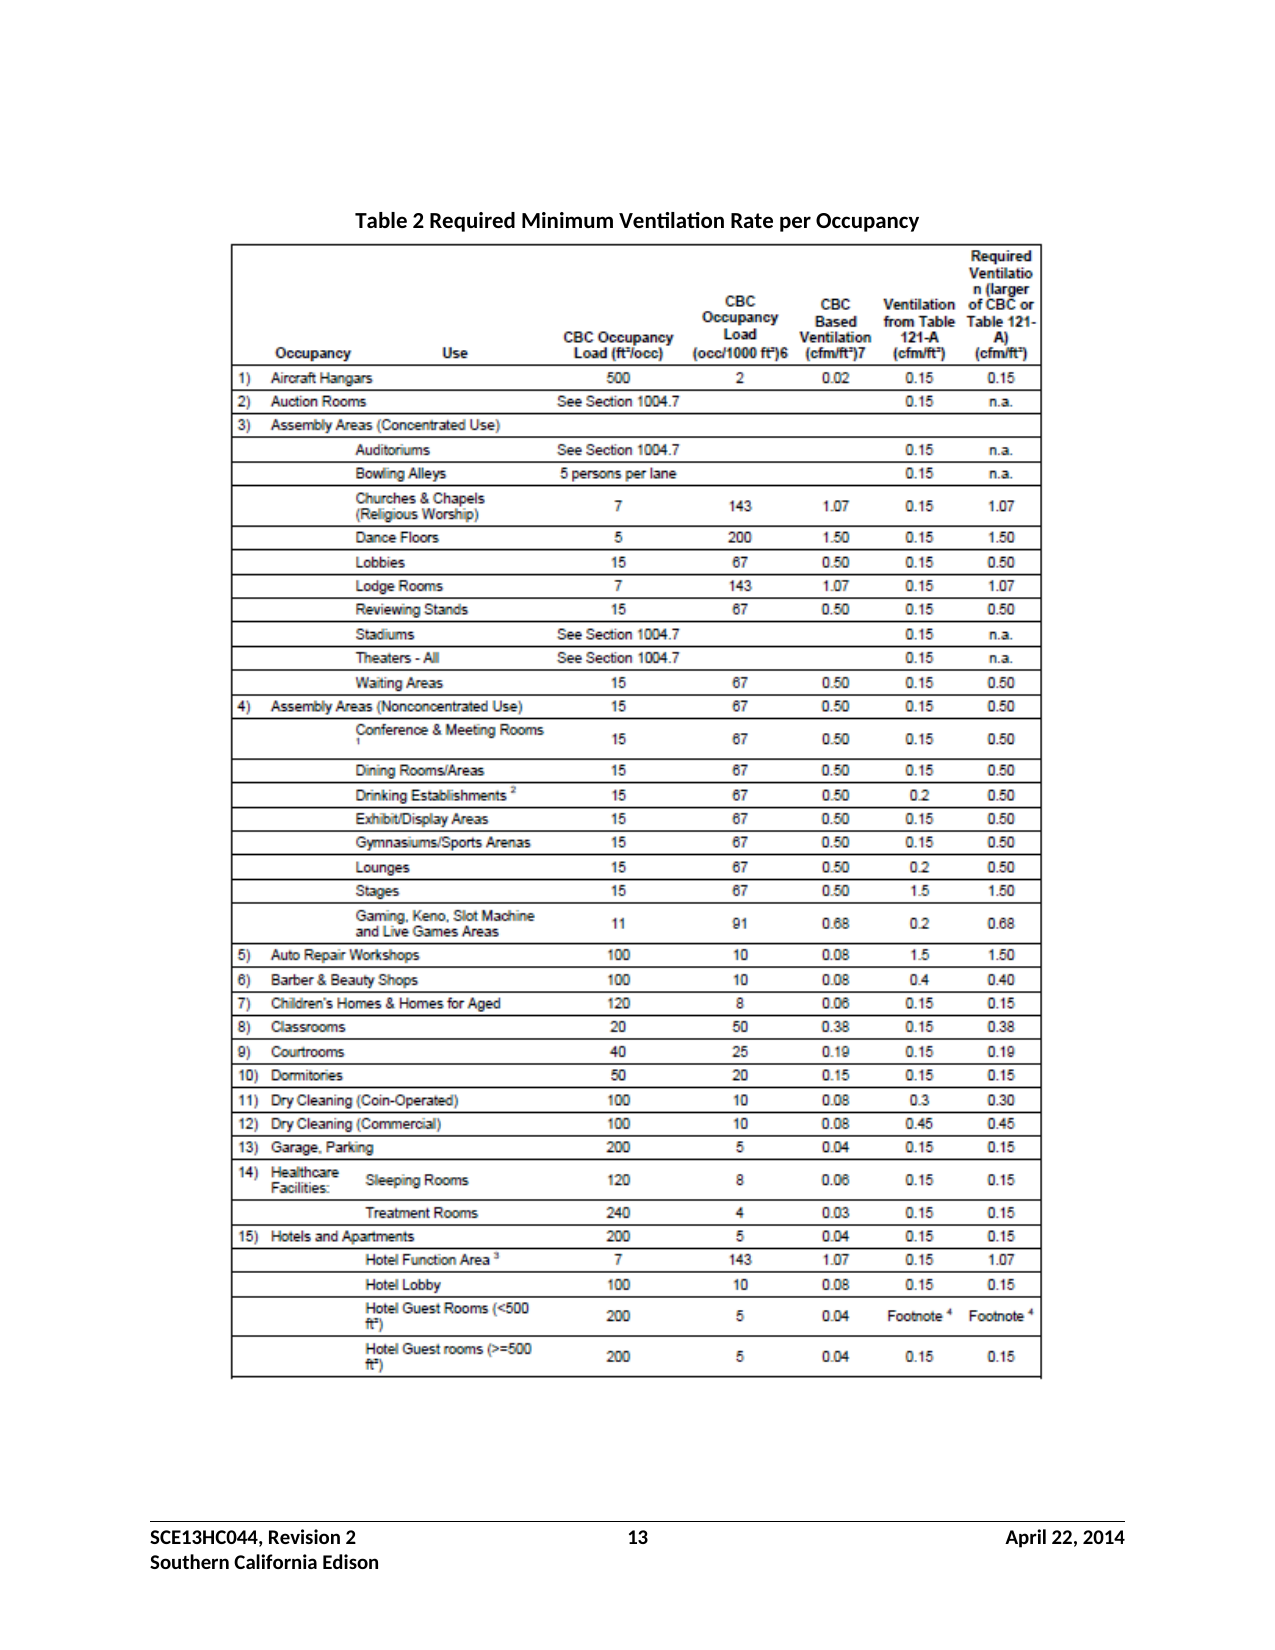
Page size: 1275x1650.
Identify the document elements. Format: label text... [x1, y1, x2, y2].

picture [225, 238, 1050, 1384]
text Table 2 Required Minimum Ventilation Rate per Occupancy [150, 206, 1125, 234]
